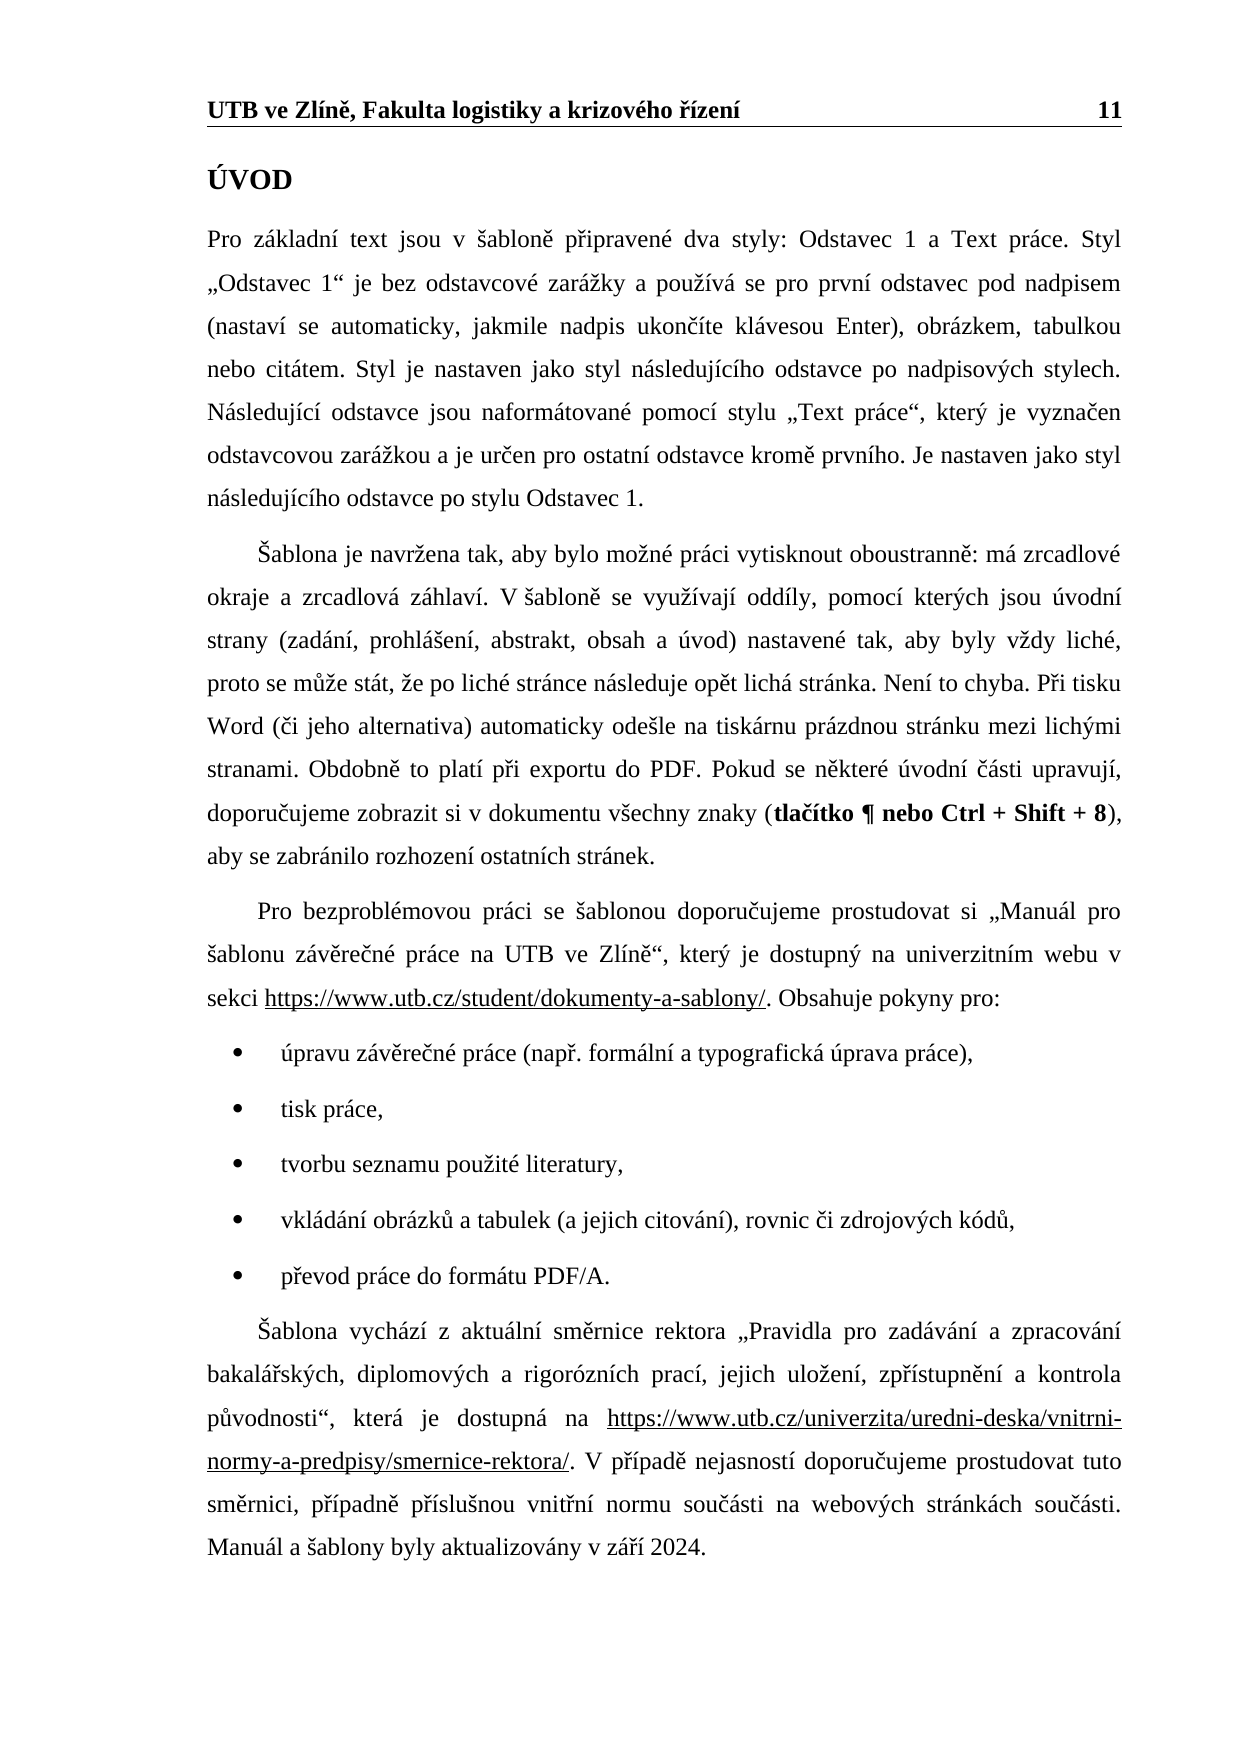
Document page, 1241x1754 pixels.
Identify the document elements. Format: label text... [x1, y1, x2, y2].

list převod práce do formátu PDF/A. [233, 1261, 1122, 1289]
text Šablona vychází z aktuální směrnice rektora „Pravidla pro zadávání a zpracování bakalářských, diplomových a rigorózních prací, jejich uložení, zpřístupnění a kontrola původnosti“, která je dostupná na https://www.utb.cz/univerzita/uredni-deska/vnitrni-normy-a-predpisy/smernice-rektora/. V případě nejasností doporučujeme prostudovat tuto směrnici, případně příslušnou vnitřní normu součásti na webových stránkách součásti. Manuál a šablony byly aktualizovány v září 2024. [207, 1316, 1122, 1561]
list úpravu závěrečné práce (např. formální a typografická úprava práce), [233, 1038, 1122, 1067]
list tvorbu seznamu použité literatury, [233, 1149, 1122, 1178]
text Pro základní text jsou v šabloně připravené dva styly: Odstavec 1 a Text práce. Styl „Odstavec 1“ je bez odstavcové zarážky a používá se pro první odstavec pod nadpisem (nastaví se automaticky, jakmile nadpis ukončíte klávesou Enter), obrázkem, tabulkou nebo citátem. Styl je nastaven jako styl následujícího odstavce po nadpisových stylech. Následující odstavce jsou naformátované pomocí stylu „Text práce“, který je vyznačen odstavcovou zarážkou a je určen pro ostatní odstavce kromě prvního. Je nastaven jako styl následujícího odstavce po stylu Odstavec 1. [207, 224, 1122, 512]
text Pro bezproblémovou práci se šablonou doporučujeme prostudovat si „Manuál pro šablonu závěrečné práce na UTB ve Zlíně“, který je dostupný na univerzitním webu v sekci https://www.utb.cz/student/dokumenty-a-sablony/. Obsahuje pokyny pro: [207, 896, 1122, 1011]
text Úvod [207, 162, 1122, 195]
list tisk práce, [233, 1094, 1122, 1123]
text Šablona je navržena tak, aby bylo možné práci vytisknout oboustranně: má zrcadlové okraje a zrcadlová záhlaví. V šabloně se využívají oddíly, pomocí kterých jsou úvodní strany (zadání, prohlášení, abstrakt, obsah a úvod) nastavené tak, aby byly vždy liché, proto se může stát, že po liché stránce následuje opět lichá stránka. Není to chyba. Při tisku Word (či jeho alternativa) automaticky odešle na tiskárnu prázdnou stránku mezi lichými stranami. Obdobně to platí při exportu do PDF. Pokud se některé úvodní části upravují, doporučujeme zobrazit si v dokumentu všechny znaky (tlačítko ¶ nebo Ctrl + Shift + 8), aby se zabránilo rozhození ostatních stránek. [207, 539, 1122, 869]
list vkládání obrázků a tabulek (a jejich citování), rovnic či zdrojových kódů, [233, 1205, 1122, 1234]
